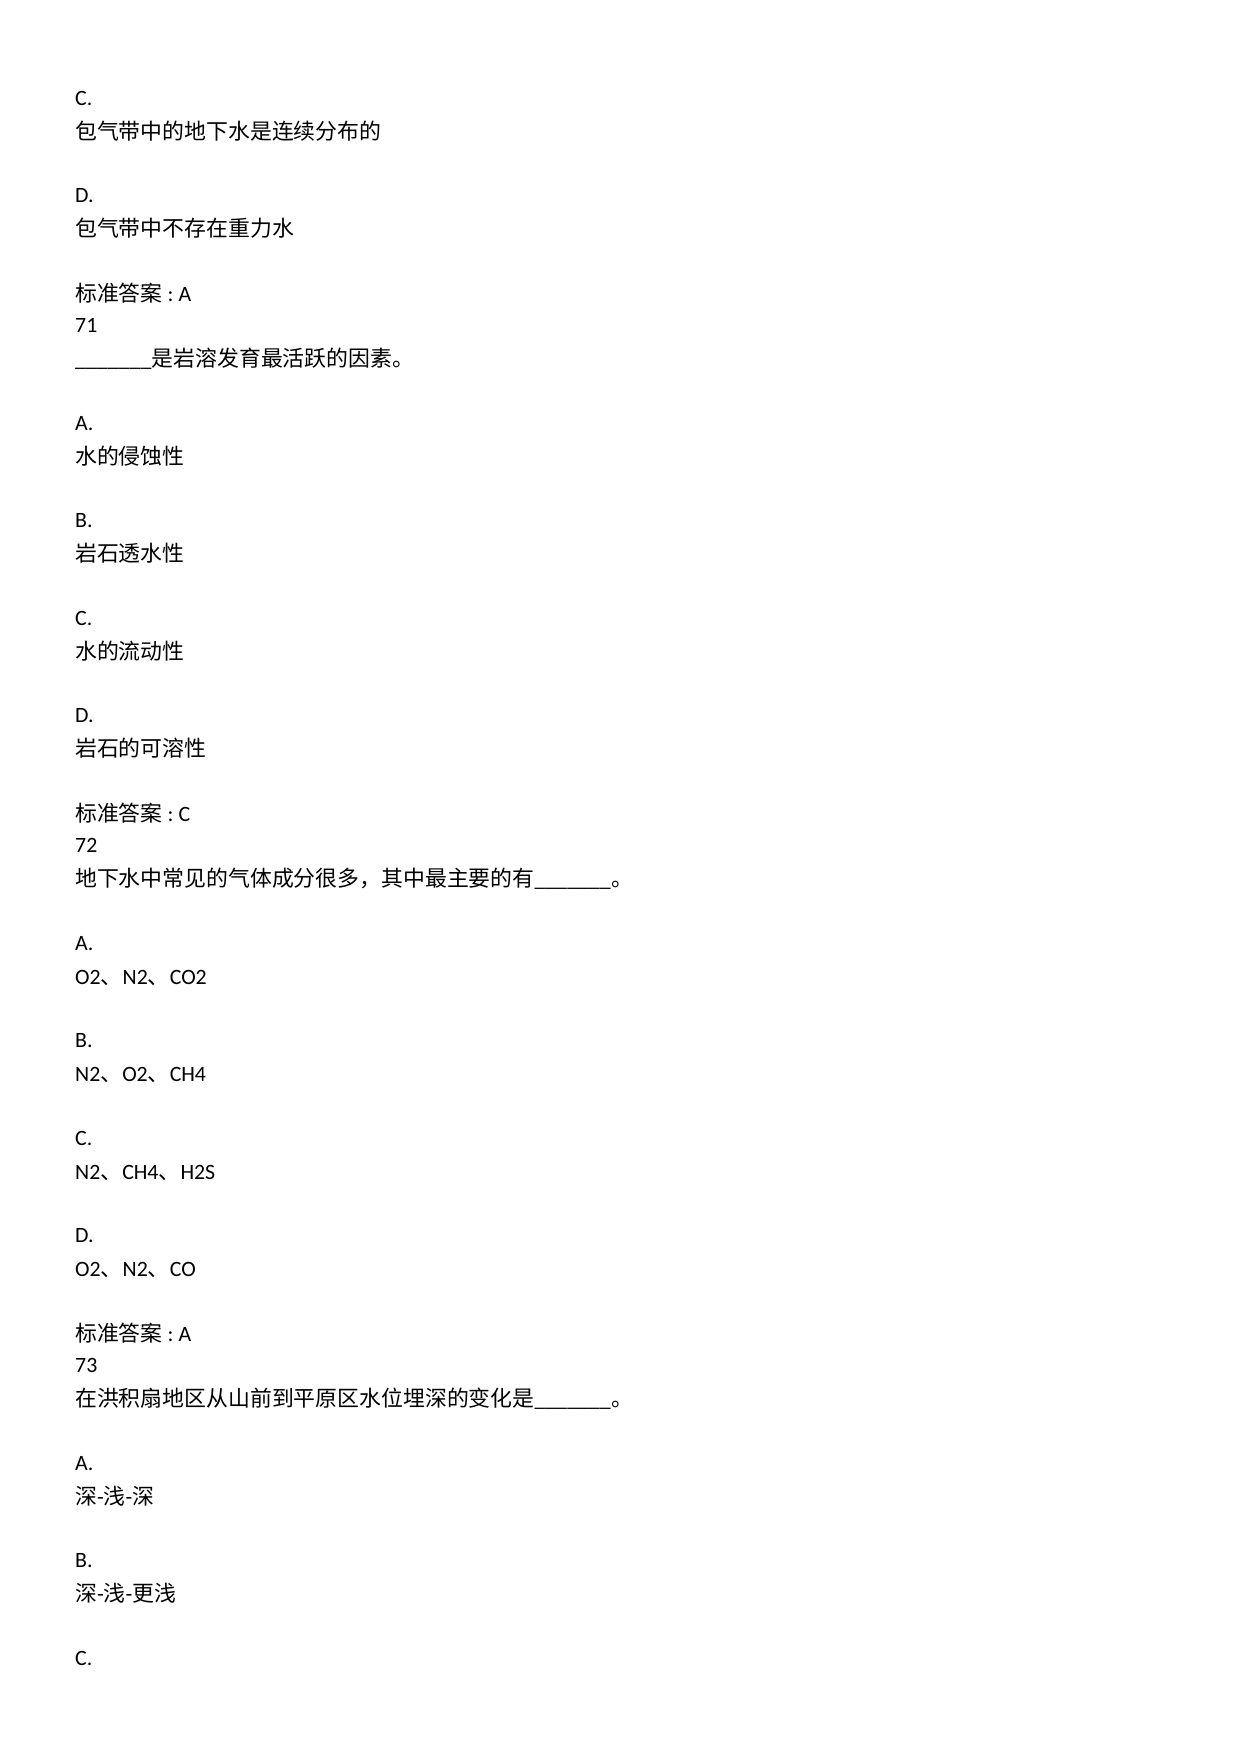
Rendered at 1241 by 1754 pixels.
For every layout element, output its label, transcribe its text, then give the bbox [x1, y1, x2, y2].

text 72 [75, 828, 1165, 861]
text N2、O2、CH4 [75, 1056, 1165, 1088]
text 地下水中常见的气体成分很多，其中最主要的有_______。 [75, 861, 1165, 893]
text D. [75, 178, 1165, 211]
text 包气带中的地下水是连续分布的 [75, 113, 1165, 146]
text _______是岩溶发育最活跃的因素。 [75, 341, 1165, 373]
text C. [75, 1641, 1165, 1673]
text 深-浅-更浅 [75, 1576, 1165, 1608]
text B. [75, 503, 1165, 536]
text O2、N2、CO2 [75, 958, 1165, 991]
text 水的侵蚀性 [75, 438, 1165, 471]
text C. [75, 81, 1165, 113]
text A. [75, 1446, 1165, 1478]
text O2、N2、CO [75, 1251, 1165, 1283]
text 岩石透水性 [75, 536, 1165, 568]
text B. [75, 1023, 1165, 1056]
text C. [75, 601, 1165, 633]
text A. [75, 406, 1165, 438]
text 岩石的可溶性 [75, 731, 1165, 763]
text A. [75, 926, 1165, 958]
text 标准答案 : C [75, 796, 1165, 828]
text 在洪积扇地区从山前到平原区水位埋深的变化是_______。 [75, 1381, 1165, 1413]
text 水的流动性 [75, 633, 1165, 666]
text N2、CH4、H2S [75, 1153, 1165, 1186]
text 标准答案 : A [75, 276, 1165, 308]
text D. [75, 1218, 1165, 1251]
text 包气带中不存在重力水 [75, 211, 1165, 243]
text D. [75, 698, 1165, 731]
text 深-浅-深 [75, 1478, 1165, 1511]
text 71 [75, 308, 1165, 341]
text 标准答案 : A [75, 1316, 1165, 1348]
text 73 [75, 1348, 1165, 1381]
text C. [75, 1121, 1165, 1153]
text B. [75, 1543, 1165, 1576]
